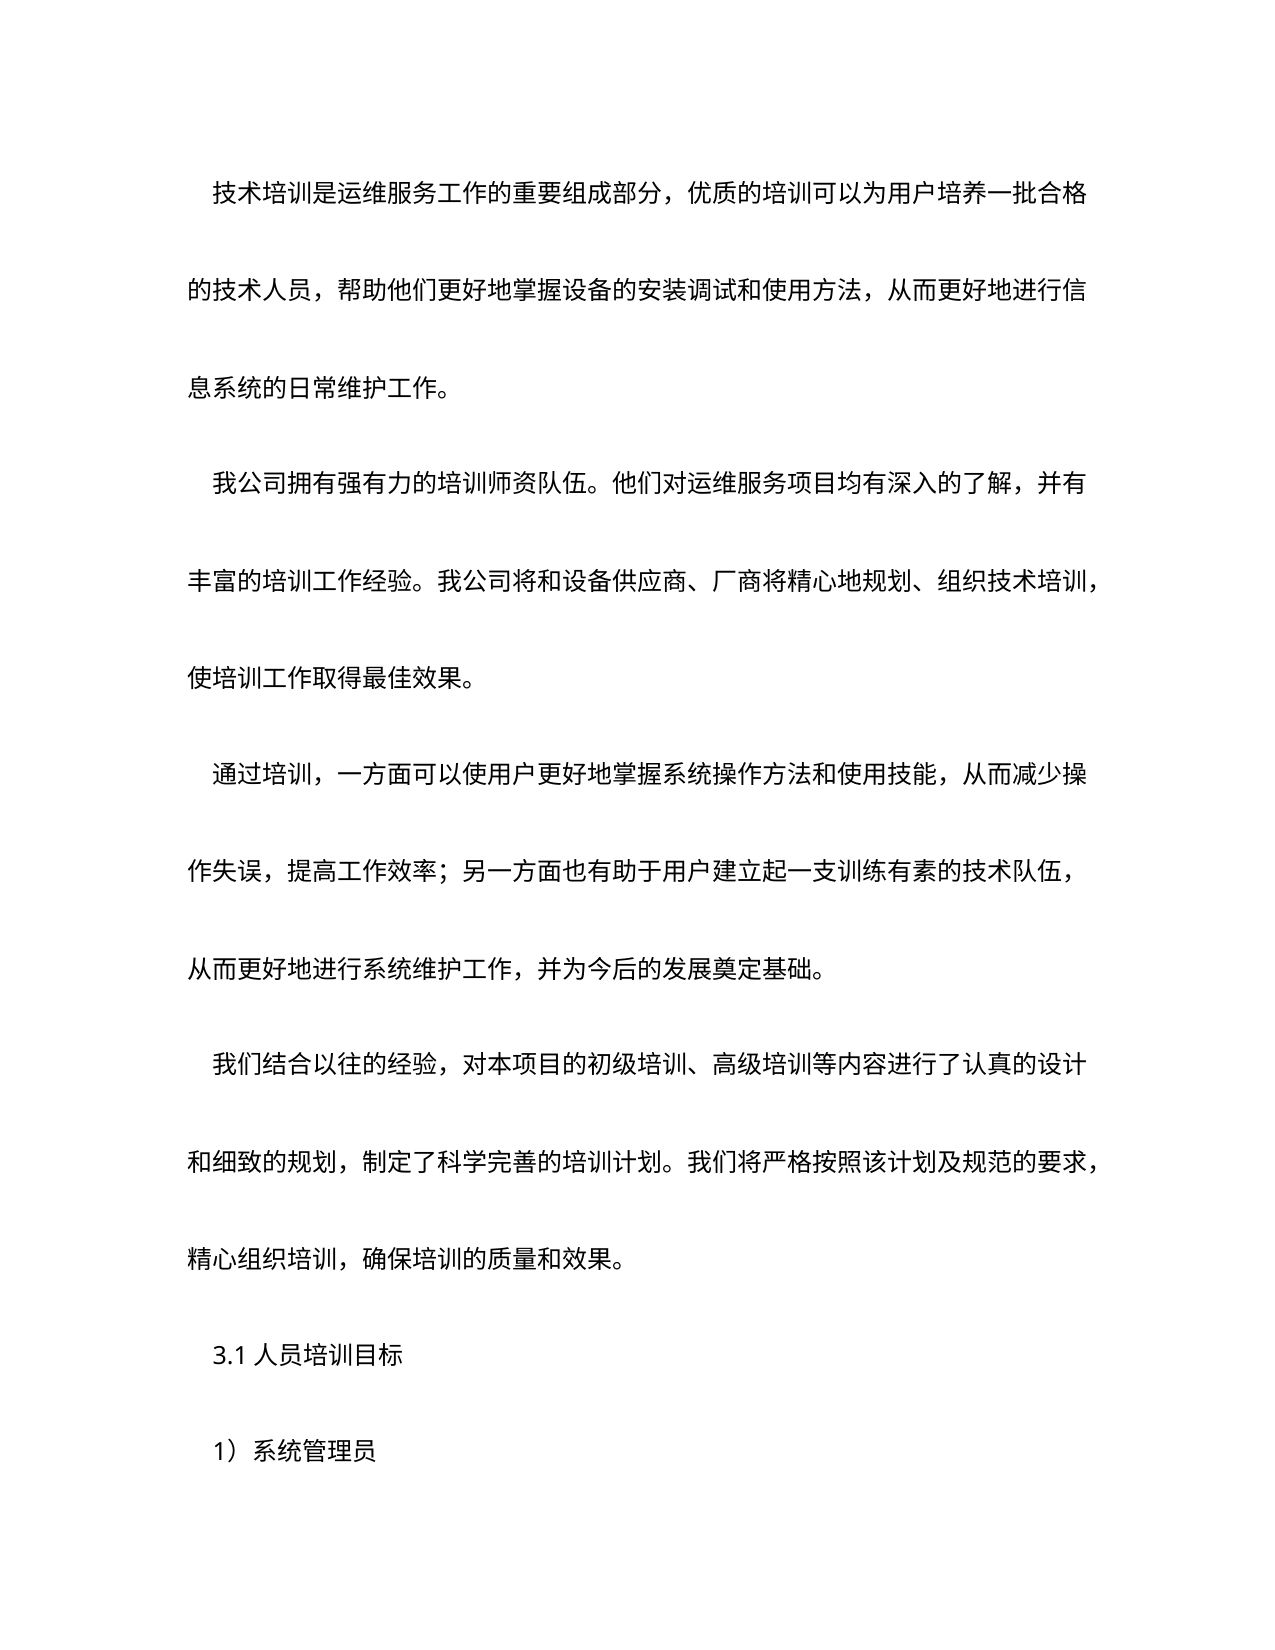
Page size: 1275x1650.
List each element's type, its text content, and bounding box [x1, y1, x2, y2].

text 1）系统管理员 [187, 1417, 1087, 1482]
text 技术培训是运维服务工作的重要组成部分，优质的培训可以为用户培养一批合格的技术人员，帮助他们更好地掌握设备的安装调试和使用方法，从而更好地进行信息系统的日常维护工作。 [187, 159, 1087, 419]
text 3.1人员培训目标 [187, 1321, 1087, 1386]
text 通过培训，一方面可以使用户更好地掌握系统操作方法和使用技能，从而减少操作失误，提高工作效率；另一方面也有助于用户建立起一支训练有素的技术队伍，从而更好地进行系统维护工作，并为今后的发展奠定基础。 [187, 740, 1087, 1000]
text 我公司拥有强有力的培训师资队伍。他们对运维服务项目均有深入的了解，并有丰富的培训工作经验。我公司将和设备供应商、厂商将精心地规划、组织技术培训，使培训工作取得最佳效果。 [187, 449, 1087, 709]
text 我们结合以往的经验，对本项目的初级培训、高级培训等内容进行了认真的设计和细致的规划，制定了科学完善的培训计划。我们将严格按照该计划及规范的要求，精心组织培训，确保培训的质量和效果。 [187, 1031, 1087, 1291]
